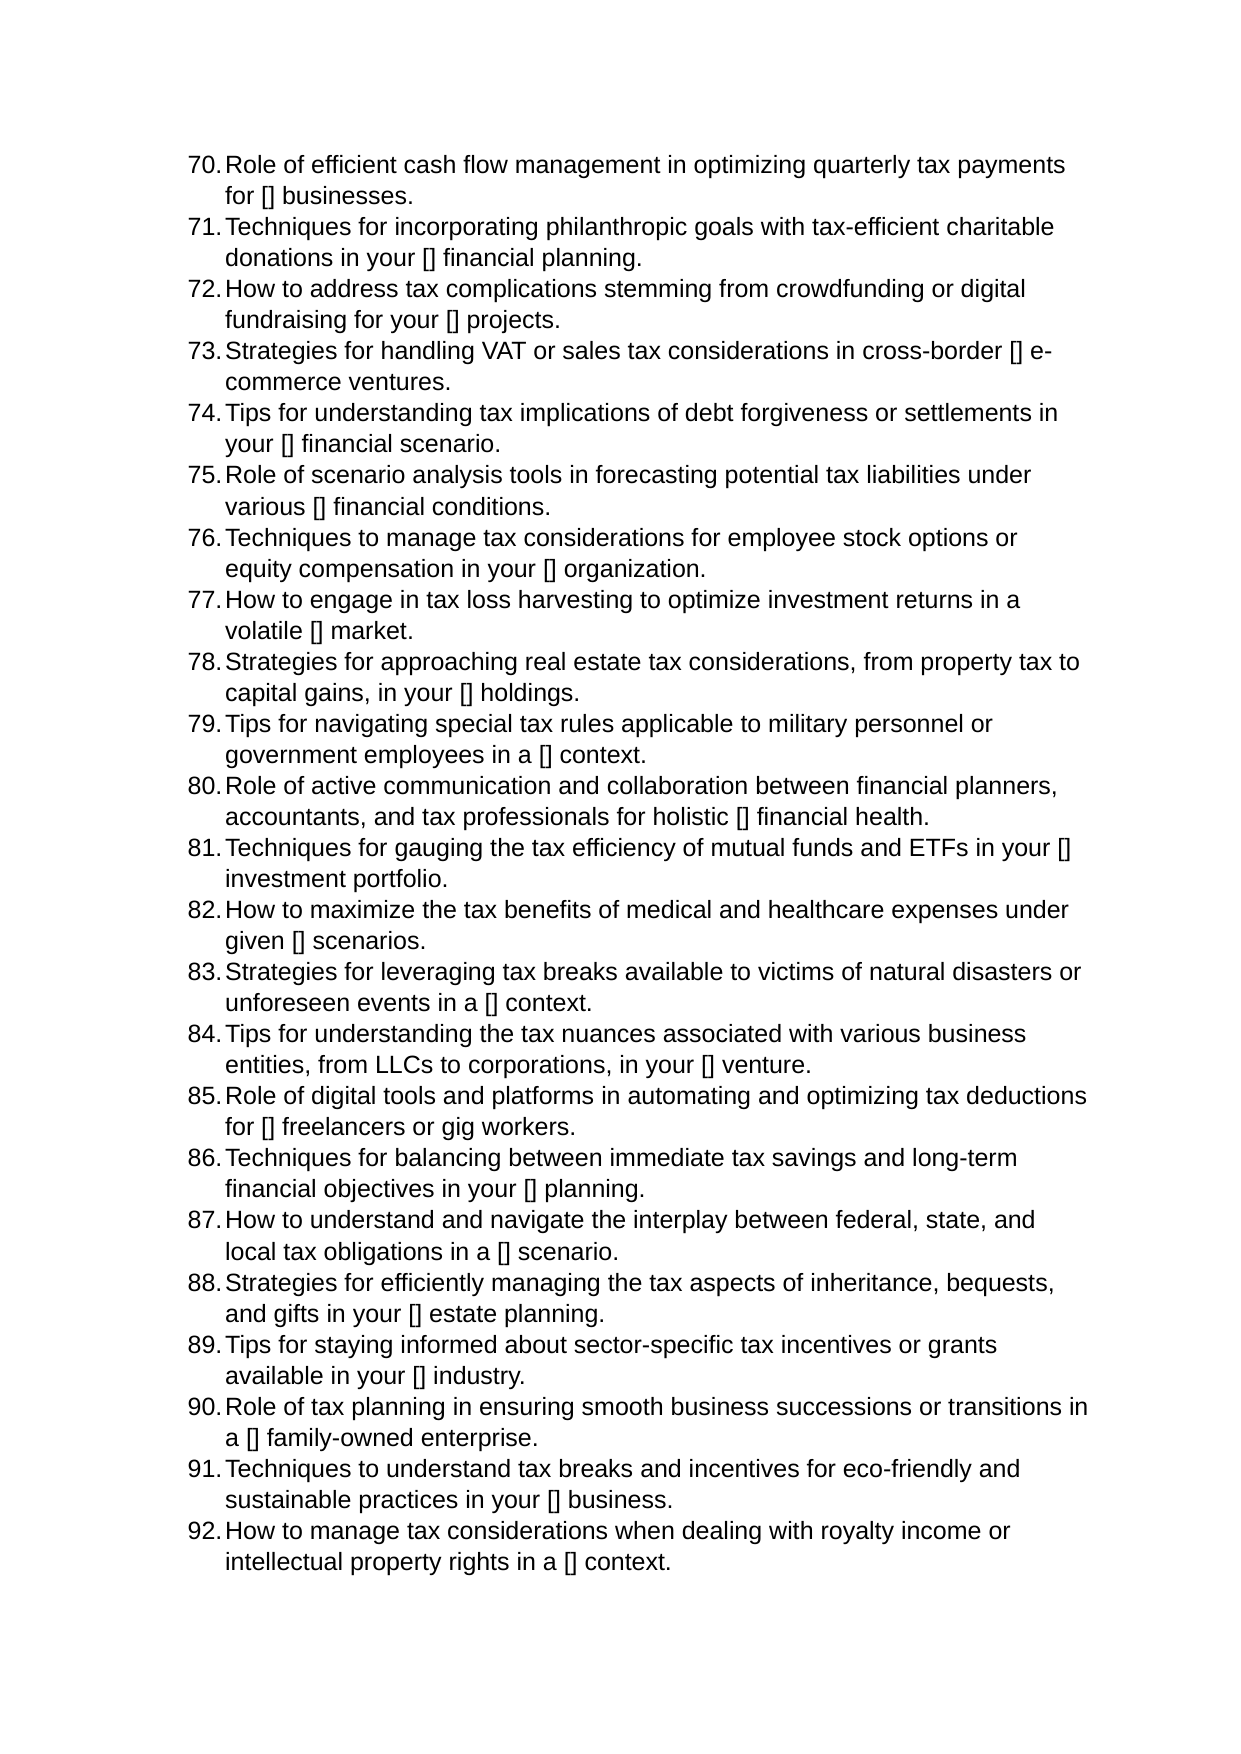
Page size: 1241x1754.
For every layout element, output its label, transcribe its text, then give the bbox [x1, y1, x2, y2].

list Techniques for incorporating philanthropic goals with tax-efficient charitable donations in your [] financial planning. [187, 212, 1090, 272]
list How to engage in tax loss harvesting to optimize investment returns in a volatile [] market. [187, 584, 1090, 644]
list Tips for staying informed about sector-specific tax incentives or grants available in your [] industry. [187, 1329, 1090, 1389]
list Strategies for efficiently managing the tax aspects of inheritance, bequests, and gifts in your [] estate planning. [187, 1267, 1090, 1327]
list Strategies for leveraging tax breaks available to victims of natural disasters or unforeseen events in a [] context. [187, 957, 1090, 1017]
list Role of efficient cash flow management in optimizing quarterly tax payments for [] businesses. [187, 150, 1090, 210]
list Role of digital tools and platforms in automating and optimizing tax deductions for [] freelancers or gig workers. [187, 1081, 1090, 1141]
list How to maximize the tax benefits of medical and healthcare expenses under given [] scenarios. [187, 895, 1090, 955]
list Strategies for approaching real estate tax considerations, from property tax to capital gains, in your [] holdings. [187, 647, 1090, 706]
list How to understand and navigate the interplay between federal, state, and local tax obligations in a [] scenario. [187, 1205, 1090, 1265]
list Tips for understanding tax implications of debt forgiveness or settlements in your [] financial scenario. [187, 398, 1090, 458]
list Techniques for gauging the tax efficiency of mutual funds and ETFs in your [] investment portfolio. [187, 833, 1090, 893]
list Role of tax planning in ensuring smooth business successions or transitions in a [] family-owned enterprise. [187, 1392, 1090, 1451]
list Techniques to manage tax considerations for employee stock options or equity compensation in your [] organization. [187, 522, 1090, 582]
list Techniques to understand tax breaks and incentives for eco-friendly and sustainable practices in your [] business. [187, 1454, 1090, 1513]
list How to manage tax considerations when dealing with royalty income or intellectual property rights in a [] context. [187, 1516, 1090, 1576]
list How to address tax complications stemming from crowdfunding or digital fundraising for your [] projects. [187, 274, 1090, 334]
list Role of active communication and collaboration between financial planners, accountants, and tax professionals for holistic [] financial health. [187, 771, 1090, 831]
list Tips for navigating special tax rules applicable to military personnel or government employees in a [] context. [187, 709, 1090, 768]
list Techniques for balancing between immediate tax savings and long-term financial objectives in your [] planning. [187, 1143, 1090, 1203]
list Tips for understanding the tax nuances associated with various business entities, from LLCs to corporations, in your [] venture. [187, 1019, 1090, 1079]
list Strategies for handling VAT or sales tax considerations in cross-border [] e-commerce ventures. [187, 336, 1090, 396]
list Role of scenario analysis tools in forecasting potential tax liabilities under various [] financial conditions. [187, 460, 1090, 520]
